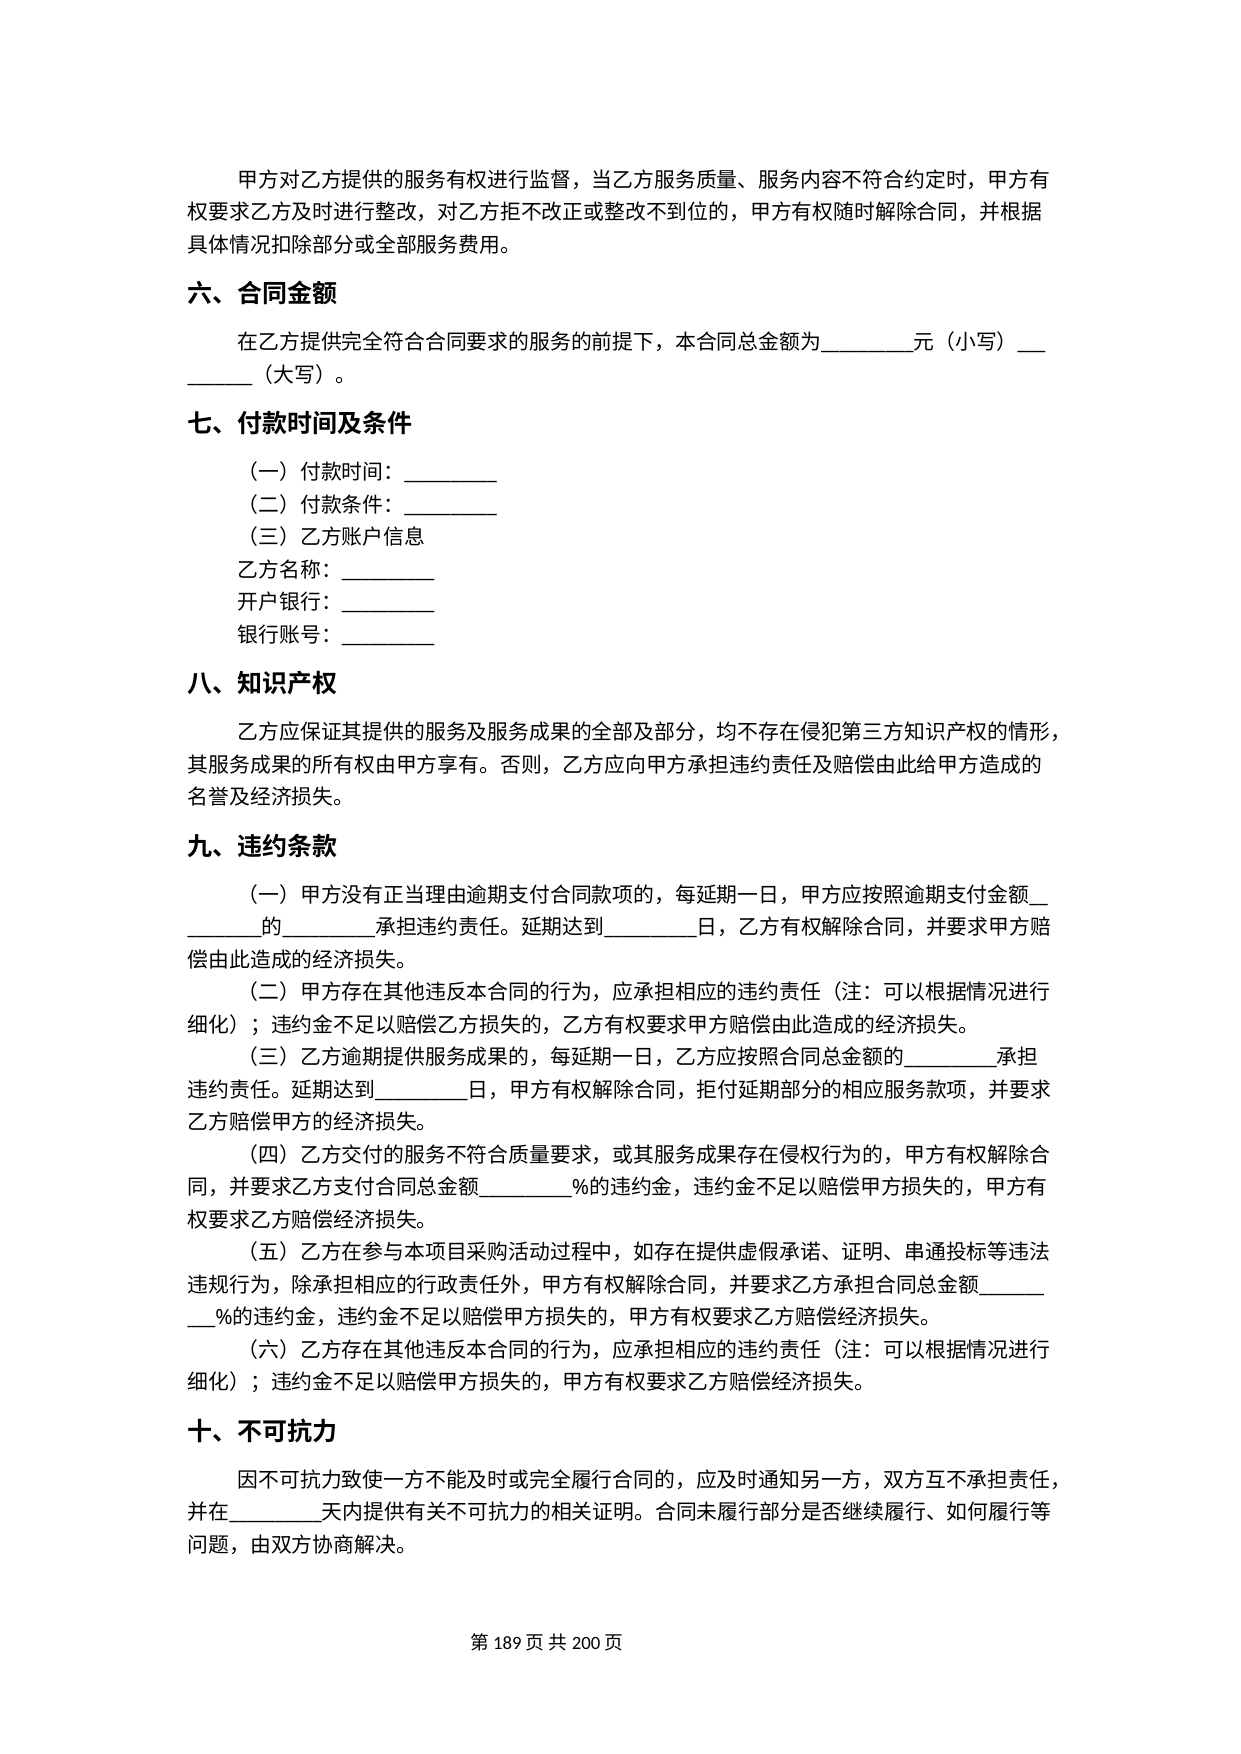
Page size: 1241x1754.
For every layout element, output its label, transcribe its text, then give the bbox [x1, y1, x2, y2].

text 银行账号：__________ [187, 617, 1053, 649]
text （二）付款条件：__________ [187, 487, 1053, 519]
text 八、知识产权 [187, 649, 1053, 714]
text 在乙方提供完全符合合同要求的服务的前提下，本合同总金额为__________元（小写）__________（大写）。 [187, 324, 1053, 389]
text 因不可抗力致使一方不能及时或完全履行合同的，应及时通知另一方，双方互不承担责任，并在__________天内提供有关不可抗力的相关证明。合同未履行部分是否继续履行、如何履行等问题，由双方协商解决。 [187, 1462, 1053, 1559]
text （二）甲方存在其他违反本合同的行为，应承担相应的违约责任（注：可以根据情况进行细化）；违约金不足以赔偿乙方损失的，乙方有权要求甲方赔偿由此造成的经济损失。 [187, 974, 1053, 1039]
text （一）甲方没有正当理由逾期支付合同款项的，每延期一日，甲方应按照逾期支付金额__________的__________承担违约责任。延期达到__________日，乙方有权解除合同，并要求甲方赔偿由此造成的经济损失。 [187, 877, 1053, 974]
text （四）乙方交付的服务不符合质量要求，或其服务成果存在侵权行为的，甲方有权解除合同，并要求乙方支付合同总金额__________%的违约金，违约金不足以赔偿甲方损失的，甲方有权要求乙方赔偿经济损失。 [187, 1137, 1053, 1234]
text （三）乙方账户信息 [187, 519, 1053, 552]
text 乙方应保证其提供的服务及服务成果的全部及部分，均不存在侵犯第三方知识产权的情形，其服务成果的所有权由甲方享有。否则，乙方应向甲方承担违约责任及赔偿由此给甲方造成的名誉及经济损失。 [187, 714, 1053, 812]
text 六、合同金额 [187, 259, 1053, 324]
text （五）乙方在参与本项目采购活动过程中，如存在提供虚假承诺、证明、串通投标等违法违规行为，除承担相应的行政责任外，甲方有权解除合同，并要求乙方承担合同总金额__________%的违约金，违约金不足以赔偿甲方损失的，甲方有权要求乙方赔偿经济损失。 [187, 1234, 1053, 1332]
text 九、违约条款 [187, 812, 1053, 877]
text （六）乙方存在其他违反本合同的行为，应承担相应的违约责任（注：可以根据情况进行细化）；违约金不足以赔偿甲方损失的，甲方有权要求乙方赔偿经济损失。 [187, 1332, 1053, 1397]
text （一）付款时间：__________ [187, 454, 1053, 487]
text 开户银行：__________ [187, 584, 1053, 617]
text 七、付款时间及条件 [187, 389, 1053, 454]
text 甲方对乙方提供的服务有权进行监督，当乙方服务质量、服务内容不符合约定时，甲方有权要求乙方及时进行整改，对乙方拒不改正或整改不到位的，甲方有权随时解除合同，并根据具体情况扣除部分或全部服务费用。 [187, 162, 1053, 259]
text 乙方名称：__________ [187, 552, 1053, 584]
text （三）乙方逾期提供服务成果的，每延期一日，乙方应按照合同总金额的__________承担违约责任。延期达到__________日，甲方有权解除合同，拒付延期部分的相应服务款项，并要求乙方赔偿甲方的经济损失。 [187, 1039, 1053, 1137]
text 十、不可抗力 [187, 1397, 1053, 1462]
